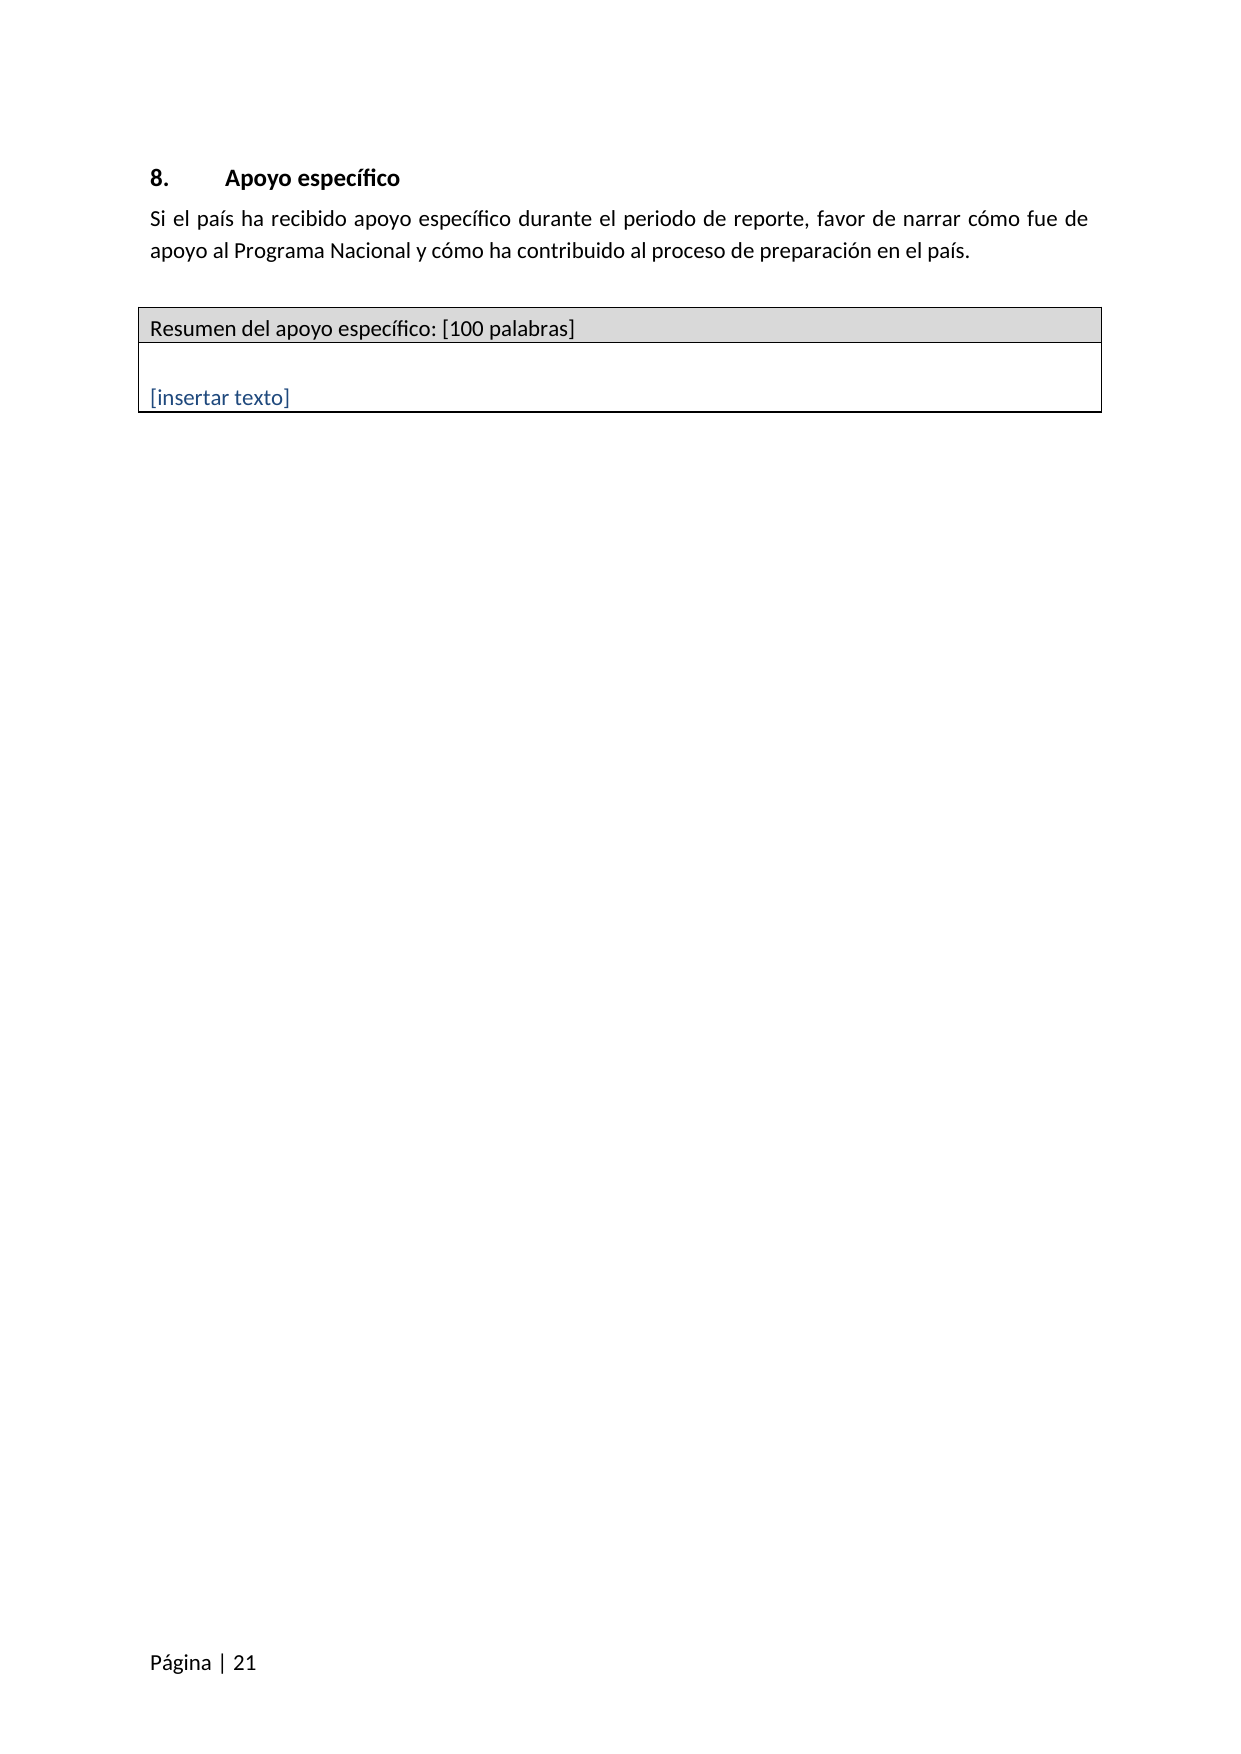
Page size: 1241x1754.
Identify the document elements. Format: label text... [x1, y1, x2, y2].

subtitle Apoyo específico [150, 162, 1090, 193]
table_header Resumen del apoyo específico: [100 palabras] [139, 308, 1101, 342]
text Si el país ha recibido apoyo específico durante el periodo de reporte, favor de narrar cómo fue de apoyo al Programa Nacional y cómo ha contribuido al proceso de preparación en el país. [150, 204, 1090, 264]
table_cell [insertar texto] [139, 343, 1101, 411]
